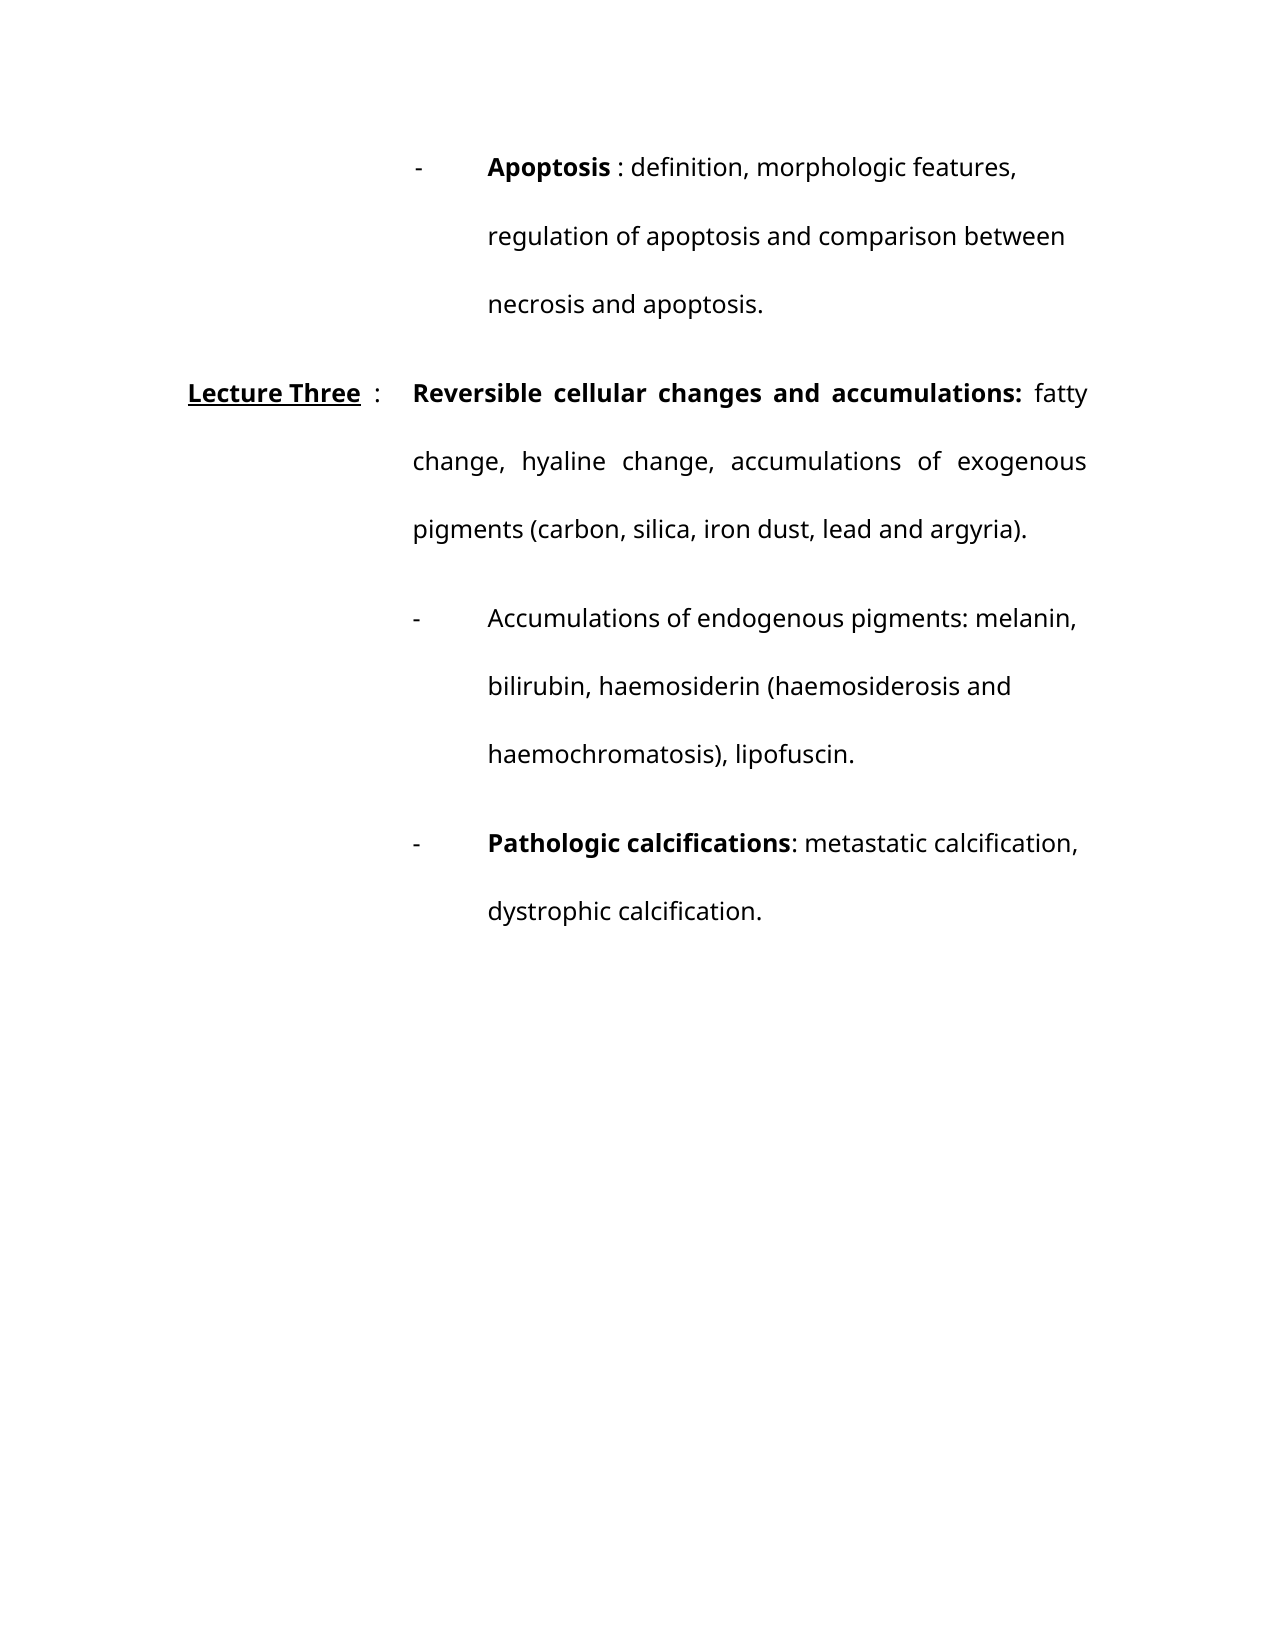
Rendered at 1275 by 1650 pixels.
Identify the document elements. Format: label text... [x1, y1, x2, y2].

text - Apoptosis : definition, morphologic features, regulation of apoptosis and comparison between necrosis and apoptosis. [187, 150, 1087, 320]
text Lecture Three : Reversible cellular changes and accumulations: fatty change, hyaline change, accumulations of exogenous pigments (carbon, silica, iron dust, lead and argyria). [187, 375, 1087, 546]
text - Accumulations of endogenous pigments: melanin, bilirubin, haemosiderin (haemosiderosis and haemochromatosis), lipofuscin. [412, 600, 1087, 771]
text - Pathologic calcifications: metastatic calcification, dystrophic calcification. [412, 826, 1087, 928]
